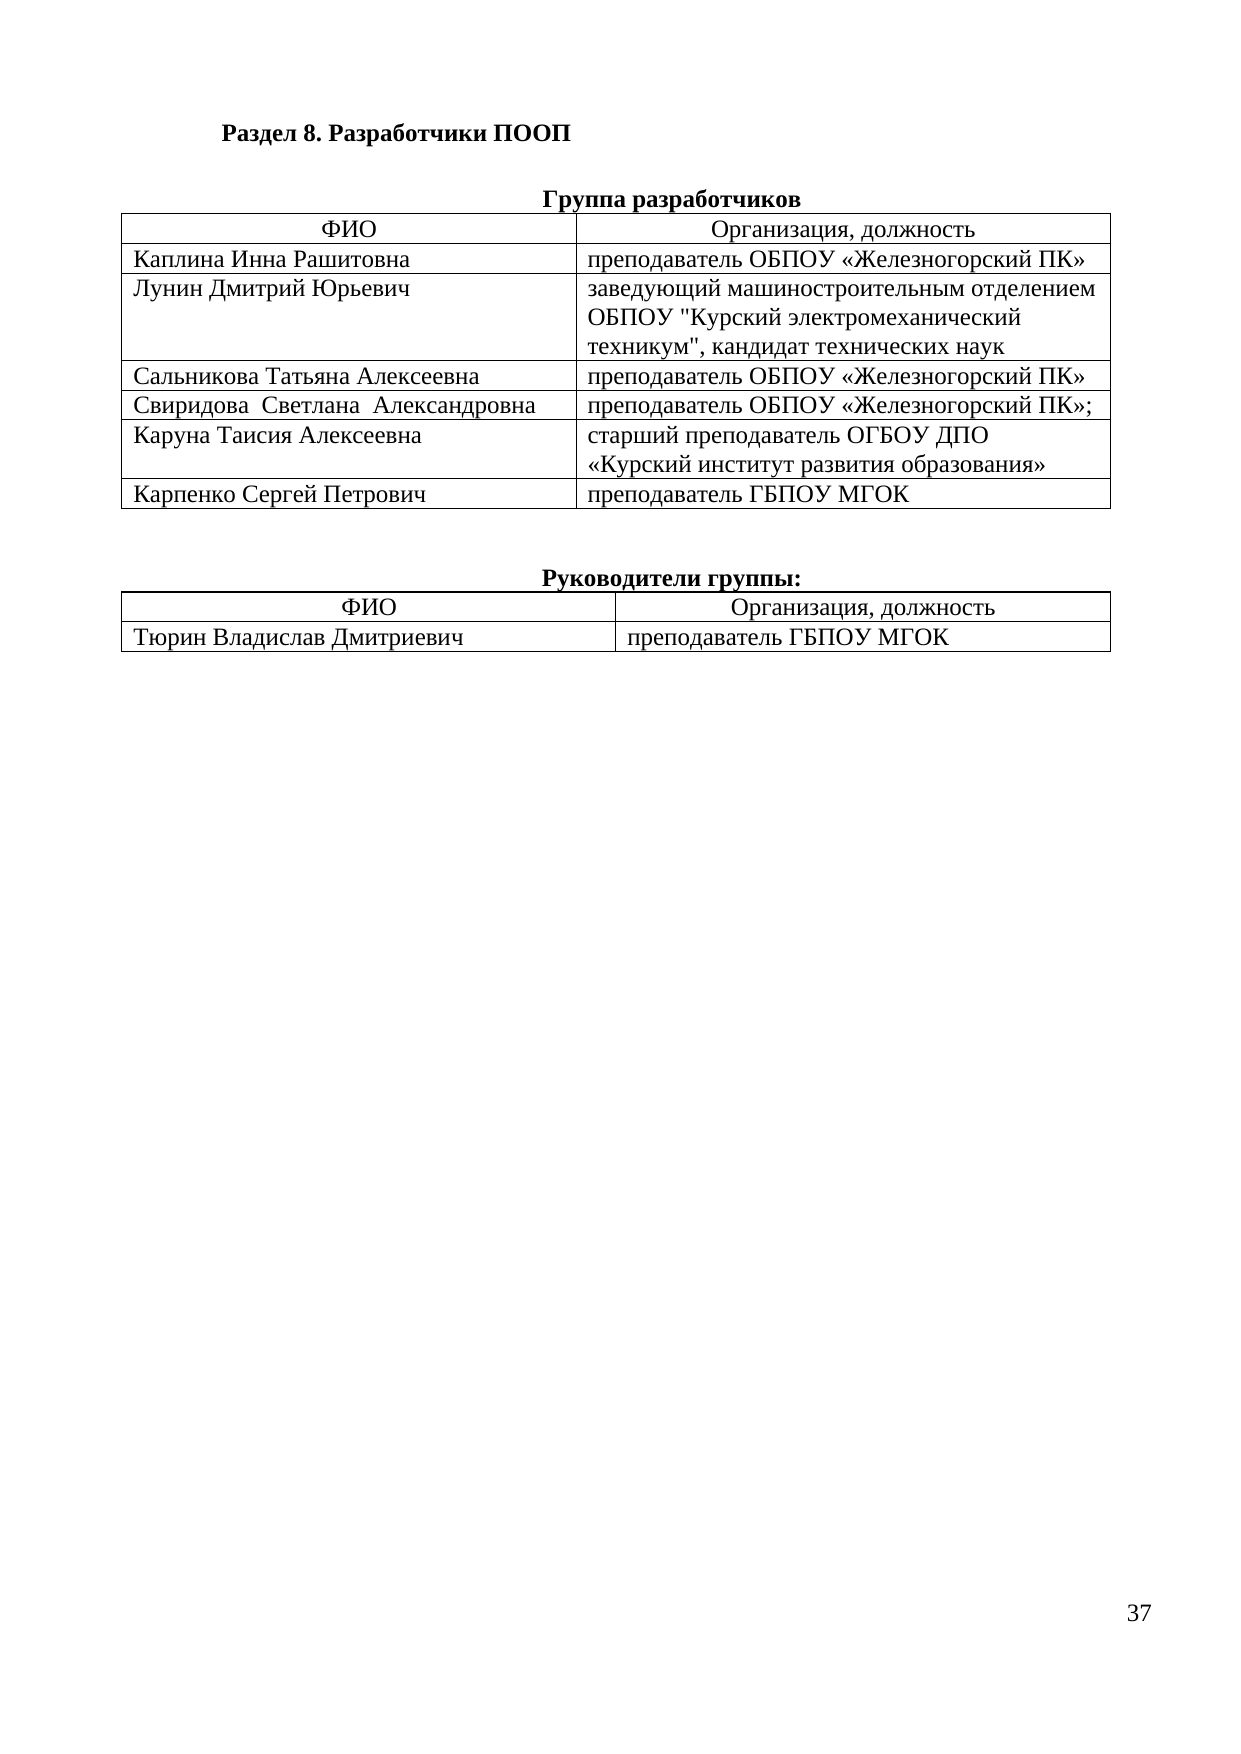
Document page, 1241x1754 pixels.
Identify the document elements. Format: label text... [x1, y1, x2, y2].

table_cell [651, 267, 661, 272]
text Руководители группы: [133, 563, 1152, 591]
text Группа разработчиков [133, 184, 1152, 213]
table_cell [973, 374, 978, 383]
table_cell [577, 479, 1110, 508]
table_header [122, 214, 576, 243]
text Раздел 8. Разработчики ПООП [148, 118, 1152, 147]
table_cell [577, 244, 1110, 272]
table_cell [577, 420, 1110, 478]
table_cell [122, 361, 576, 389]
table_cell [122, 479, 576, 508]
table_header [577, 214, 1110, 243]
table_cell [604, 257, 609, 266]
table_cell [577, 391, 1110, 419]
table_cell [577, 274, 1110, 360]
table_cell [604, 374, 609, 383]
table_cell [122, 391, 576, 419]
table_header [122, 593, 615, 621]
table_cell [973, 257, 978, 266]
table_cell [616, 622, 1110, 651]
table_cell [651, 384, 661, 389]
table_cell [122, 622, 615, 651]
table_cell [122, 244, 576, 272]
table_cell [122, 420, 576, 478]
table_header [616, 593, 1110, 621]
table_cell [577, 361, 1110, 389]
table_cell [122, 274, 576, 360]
